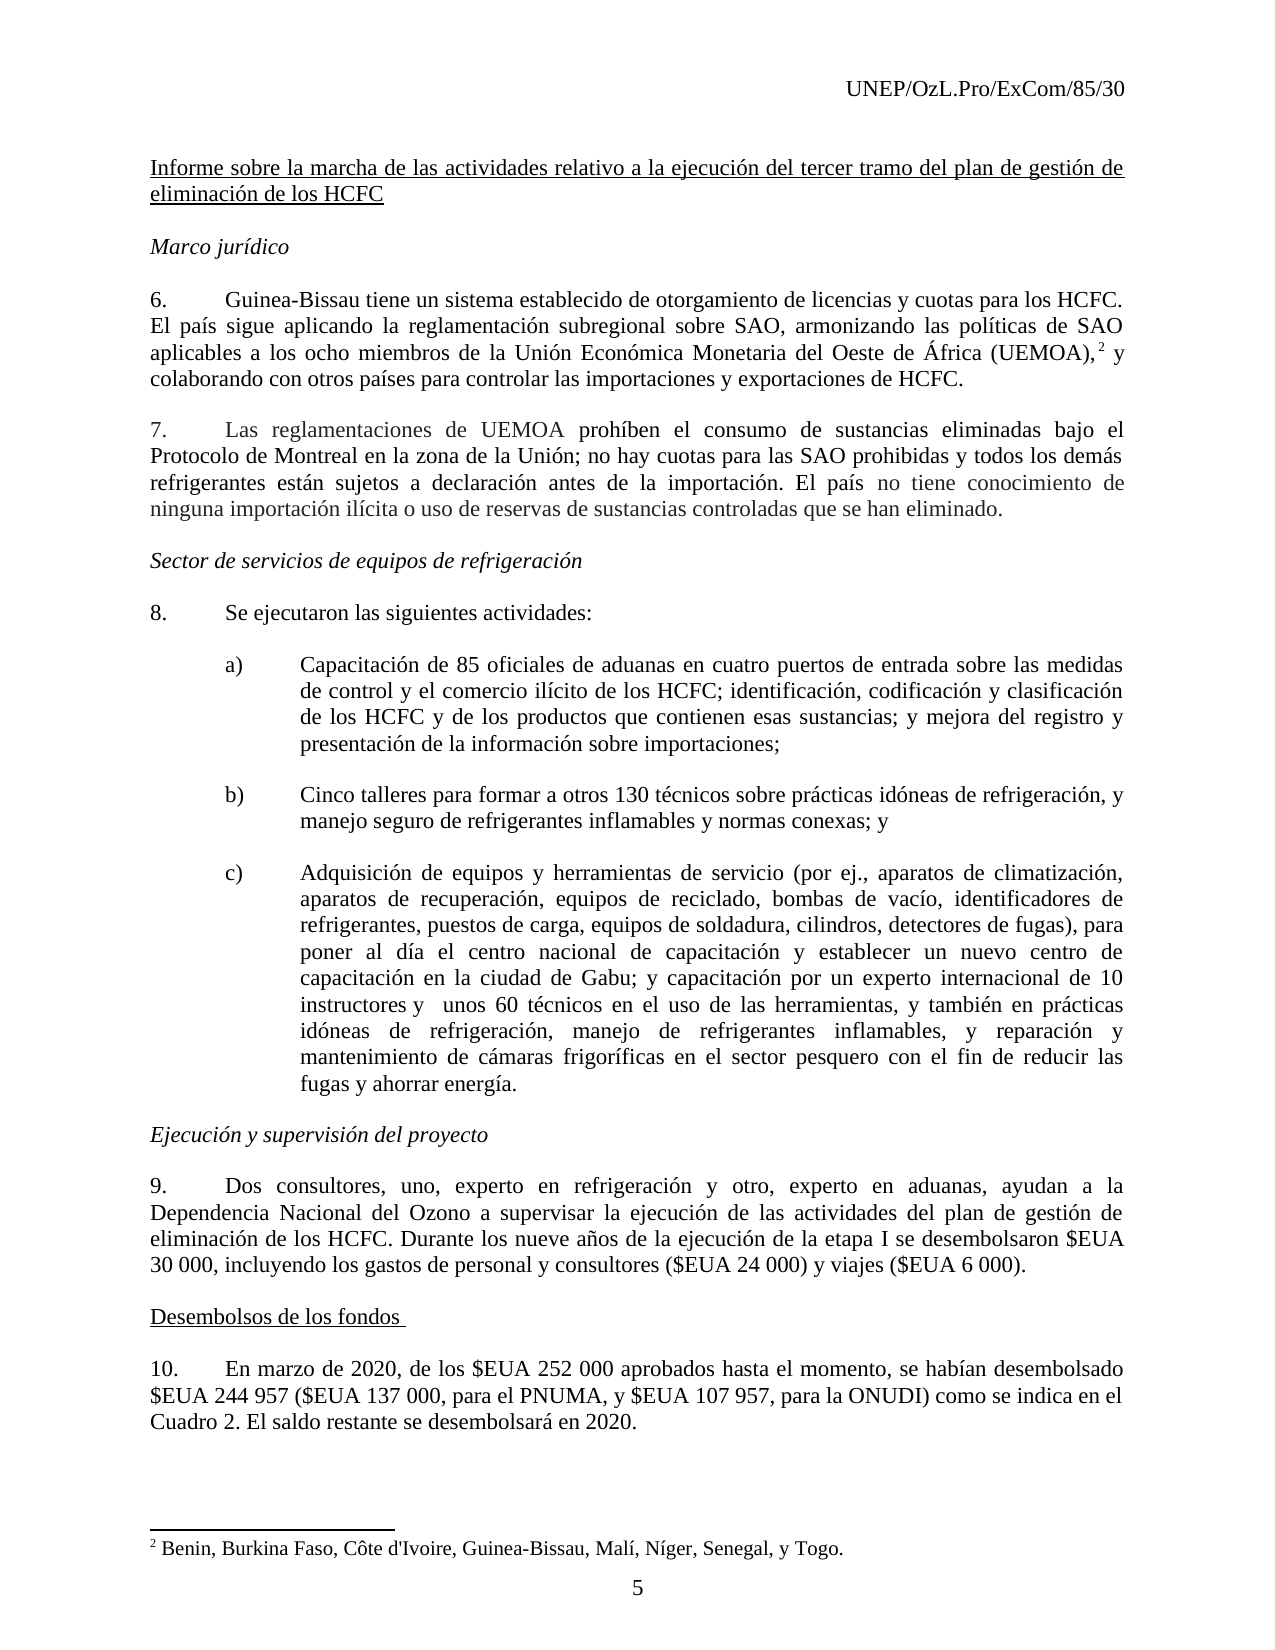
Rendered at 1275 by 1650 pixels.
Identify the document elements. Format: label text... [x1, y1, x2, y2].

subtitle Dos consultores, uno, experto en refrigeración y otro, experto en aduanas, ayudan a la Dependencia Nacional del Ozono a supervisar la ejecución de las actividades del plan de gestión de eliminación de los HCFC. Durante los nueve años de la ejecución de la etapa I se desembolsaron $EUA 30 000, incluyendo los gastos de personal y consultores ($EUA 24 000) y viajes ($EUA 6 000). [150, 1172, 1125, 1278]
subtitle Capacitación de 85 oficiales de aduanas en cuatro puertos de entrada sobre las medidas de control y el comercio ilícito de los HCFC; identificación, codificación y clasificación de los HCFC y de los productos que contienen esas sustancias; y mejora del registro y presentación de la información sobre importaciones; [225, 651, 1125, 756]
subtitle Las reglamentaciones de UEMOA prohíben el consumo de sustancias eliminadas bajo el Protocolo de Montreal en la zona de la Unión; no hay cuotas para las SAO prohibidas y todos los demás refrigerantes están sujetos a declaración antes de la importación. El país no tiene conocimiento de ninguna importación ilícita o uso de reservas de sustancias controladas que se han eliminado. [150, 416, 1125, 522]
text Sector de servicios de equipos de refrigeración [150, 547, 1125, 573]
subtitle Se ejecutaron las siguientes actividades: [150, 599, 1125, 626]
text Informe sobre la marcha de las actividades relativo a la ejecución del tercer tramo del plan de gestión de eliminación de los HCFC [150, 178, 1125, 207]
text Informe sobre la marcha de las actividades relativo a la ejecución del tercer tramo del plan de gestión de eliminación de los HCFC [150, 154, 1125, 177]
subtitle Ejecución y supervisión del proyecto [150, 1121, 1125, 1147]
text Marco jurídico [150, 233, 1125, 259]
subtitle En marzo de 2020, de los $EUA 252 000 aprobados hasta el momento, se habían desembolsado $EUA 244 957 ($EUA 137 000, para el PNUMA, y $EUA 107 957, para la ONUDI) como se indica en el Cuadro 2. El saldo restante se desembolsará en 2020. [150, 1356, 1125, 1434]
subtitle Guinea-Bissau tiene un sistema establecido de otorgamiento de licencias y cuotas para los HCFC. El país sigue aplicando la reglamentación subregional sobre SAO, armonizando las políticas de SAO aplicables a los ocho miembros de la Unión Económica Monetaria del Oeste de África (UEMOA), y colaborando con otros países para controlar las importaciones y exportaciones de HCFC. [150, 286, 1125, 391]
subtitle Cinco talleres para formar a otros 130 técnicos sobre prácticas idóneas de refrigeración, y manejo seguro de refrigerantes inflamables y normas conexas; y [225, 781, 1125, 834]
text Desembolsos de los fondos [150, 1303, 1125, 1329]
subtitle Adquisición de equipos y herramientas de servicio (por ej., aparatos de climatización, aparatos de recuperación, equipos de reciclado, bombas de vacío, identificadores de refrigerantes, puestos de carga, equipos de soldadura, cilindros, detectores de fugas), para poner al día el centro nacional de capacitación y establecer un nuevo centro de capacitación en la ciudad de Gabu; y capacitación por un experto internacional de 10 instructores y unos 60 técnicos en el uso de las herramientas, y también en prácticas idóneas de refrigeración, manejo de refrigerantes inflamables, y reparación y mantenimiento de cámaras frigoríficas en el sector pesquero con el fin de reducir las fugas y ahorrar energía. [225, 859, 1125, 1096]
